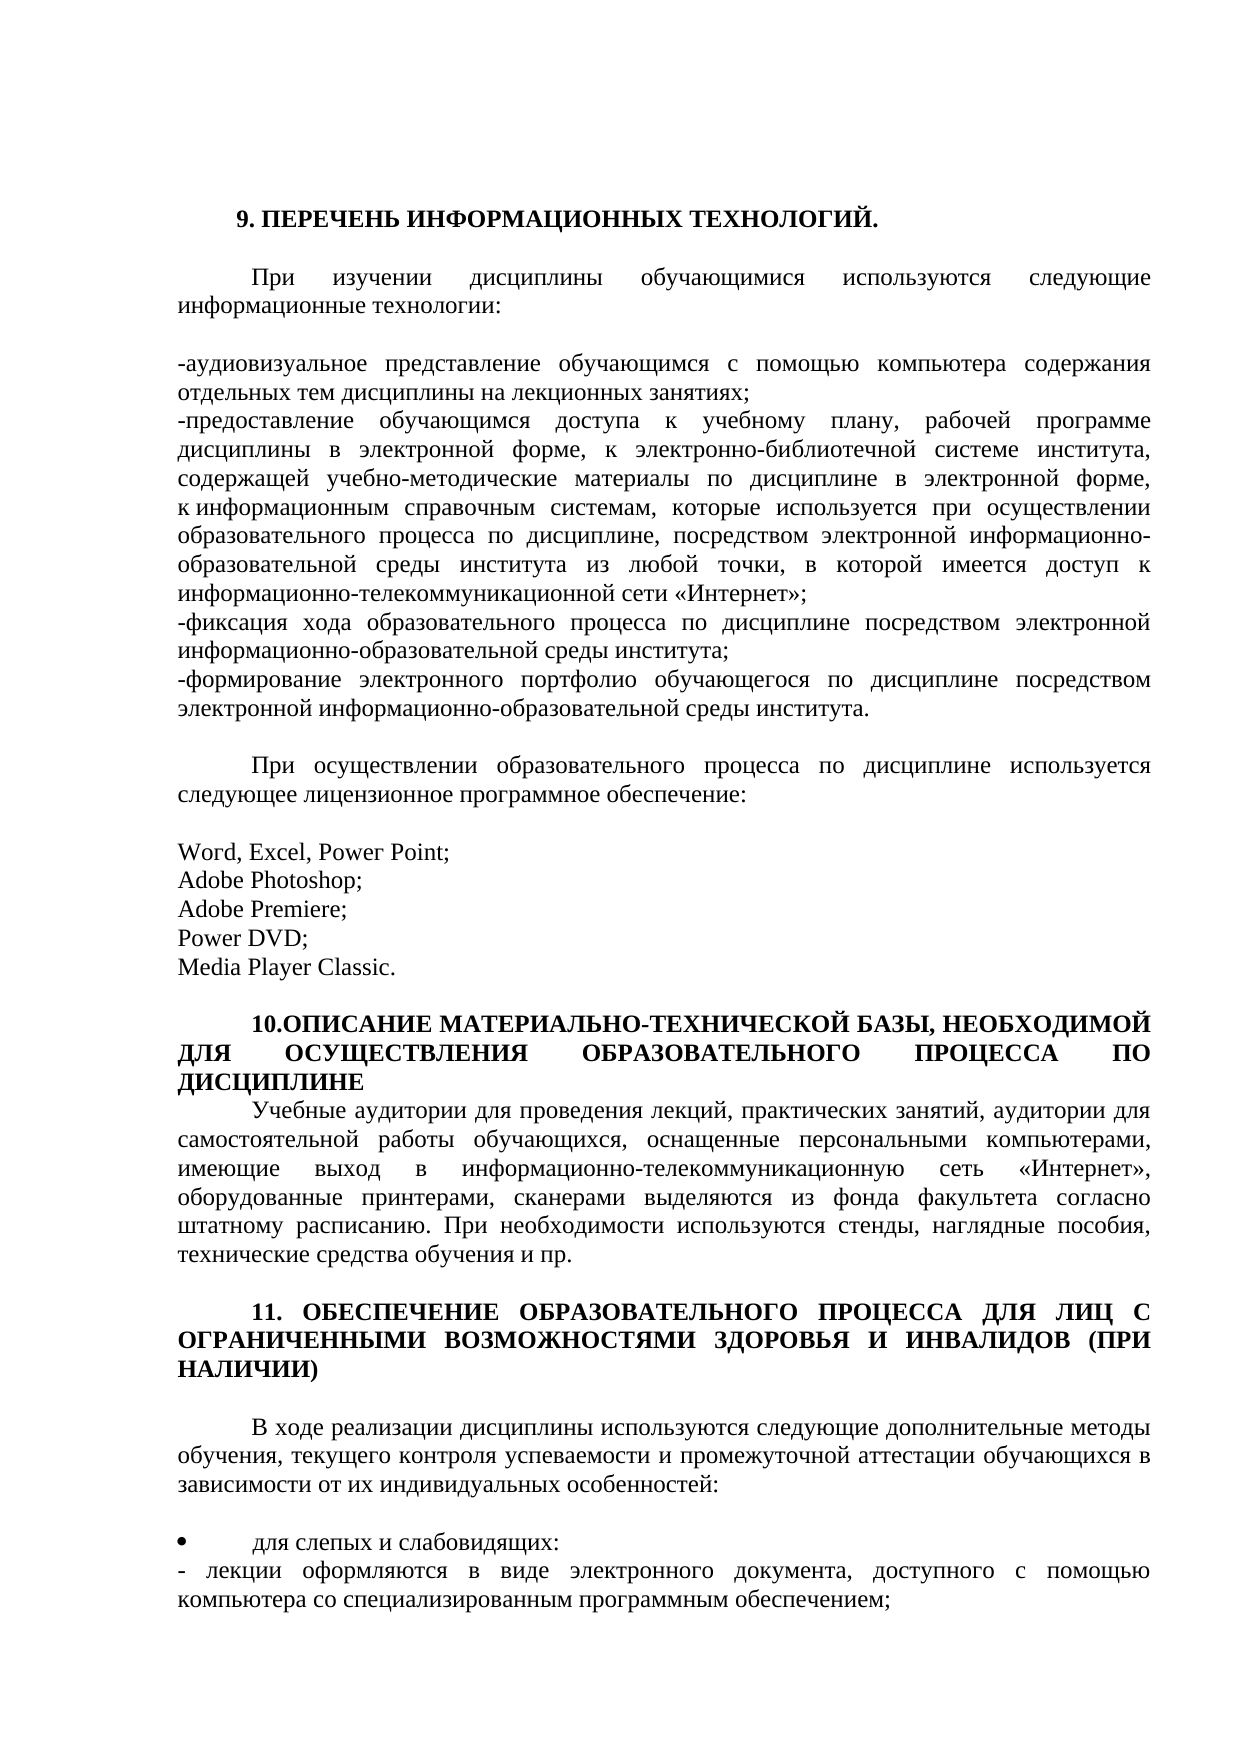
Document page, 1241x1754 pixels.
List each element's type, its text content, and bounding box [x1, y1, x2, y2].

text Media Player Classic. [177, 952, 1152, 981]
text 10.ОПИСАНИЕ МАТЕРИАЛЬНО-ТЕХНИЧЕСКОЙ БАЗЫ, НЕОБХОДИМОЙ ДЛЯ ОСУЩЕСТВЛЕНИЯ ОБРАЗОВАТЕЛЬНОГО ПРОЦЕССА ПО ДИСЦИПЛИНЕ [177, 1009, 1152, 1096]
text 11. ОБЕСПЕЧЕНИЕ ОБРАЗОВАТЕЛЬНОГО ПРОЦЕССА ДЛЯ ЛИЦ С ОГРАНИЧЕННЫМИ ВОЗМОЖНОСТЯМИ ЗДОРОВЬЯ И ИНВАЛИДОВ (ПРИ НАЛИЧИИ) [177, 1297, 1152, 1383]
text Wогd, Ехсеl, Powег Роint; [177, 837, 1152, 866]
text 9. ПЕРЕЧЕНЬ ИНФОРМАЦИОННЫХ ТЕХНОЛОГИЙ. [177, 204, 1152, 233]
text - лекции оформляются в виде электронного документа, доступного с помощью компьютера со специализированным программным обеспечением; [177, 1556, 1152, 1613]
text -фиксация хода образовательного процесса по дисциплине посредством электронной информационно-образовательной среды института; [177, 607, 1152, 664]
text В ходе реализации дисциплины используются следующие дополнительные методы обучения, текущего контроля успеваемости и промежуточной аттестации обучающихся в зависимости от их индивидуальных особенностей: [177, 1412, 1152, 1498]
text При осуществлении образовательного процесса по дисциплине используется следующее лицензионное программное обеспечение: [177, 751, 1152, 808]
list для слепых и слабовидящих: [177, 1527, 1152, 1556]
text -аудиовизуальное представление обучающимся с помощью компьютера содержания отдельных тем дисциплины на лекционных занятиях; [177, 348, 1152, 406]
text Power DVD; [177, 923, 1152, 952]
text Adobe Premiere; [177, 894, 1152, 923]
text -предоставление обучающимся доступа к учебному плану, рабочей программе дисциплины в электронной форме, к электронно-библиотечной системе института, содержащей учебно-методические материалы по дисциплине в электронной форме, к информационным справочным системам, которые используется при осуществлении образовательного процесса по дисциплине, посредством электронной информационно-образовательной среды института из любой точки, в которой имеется доступ к информационно-телекоммуникационной сети «Интернет»; [177, 406, 1152, 607]
text -формирование электронного портфолио обучающегося по дисциплине посредством электронной информационно-образовательной среды института. [177, 664, 1152, 722]
text Adobe Photoshop; [177, 866, 1152, 894]
text Учебные аудитории для проведения лекций, практических занятий, аудитории для самостоятельной работы обучающихся, оснащенные персональными компьютерами, имеющие выход в информационно-телекоммуникационную сеть «Интернет», оборудованные принтерами, сканерами выделяются из фонда факультета согласно штатному расписанию. При необходимости используются стенды, наглядные пособия, технические средства обучения и пр. [177, 1096, 1152, 1268]
text При изучении дисциплины обучающимися используются следующие информационные технологии: [177, 262, 1152, 319]
